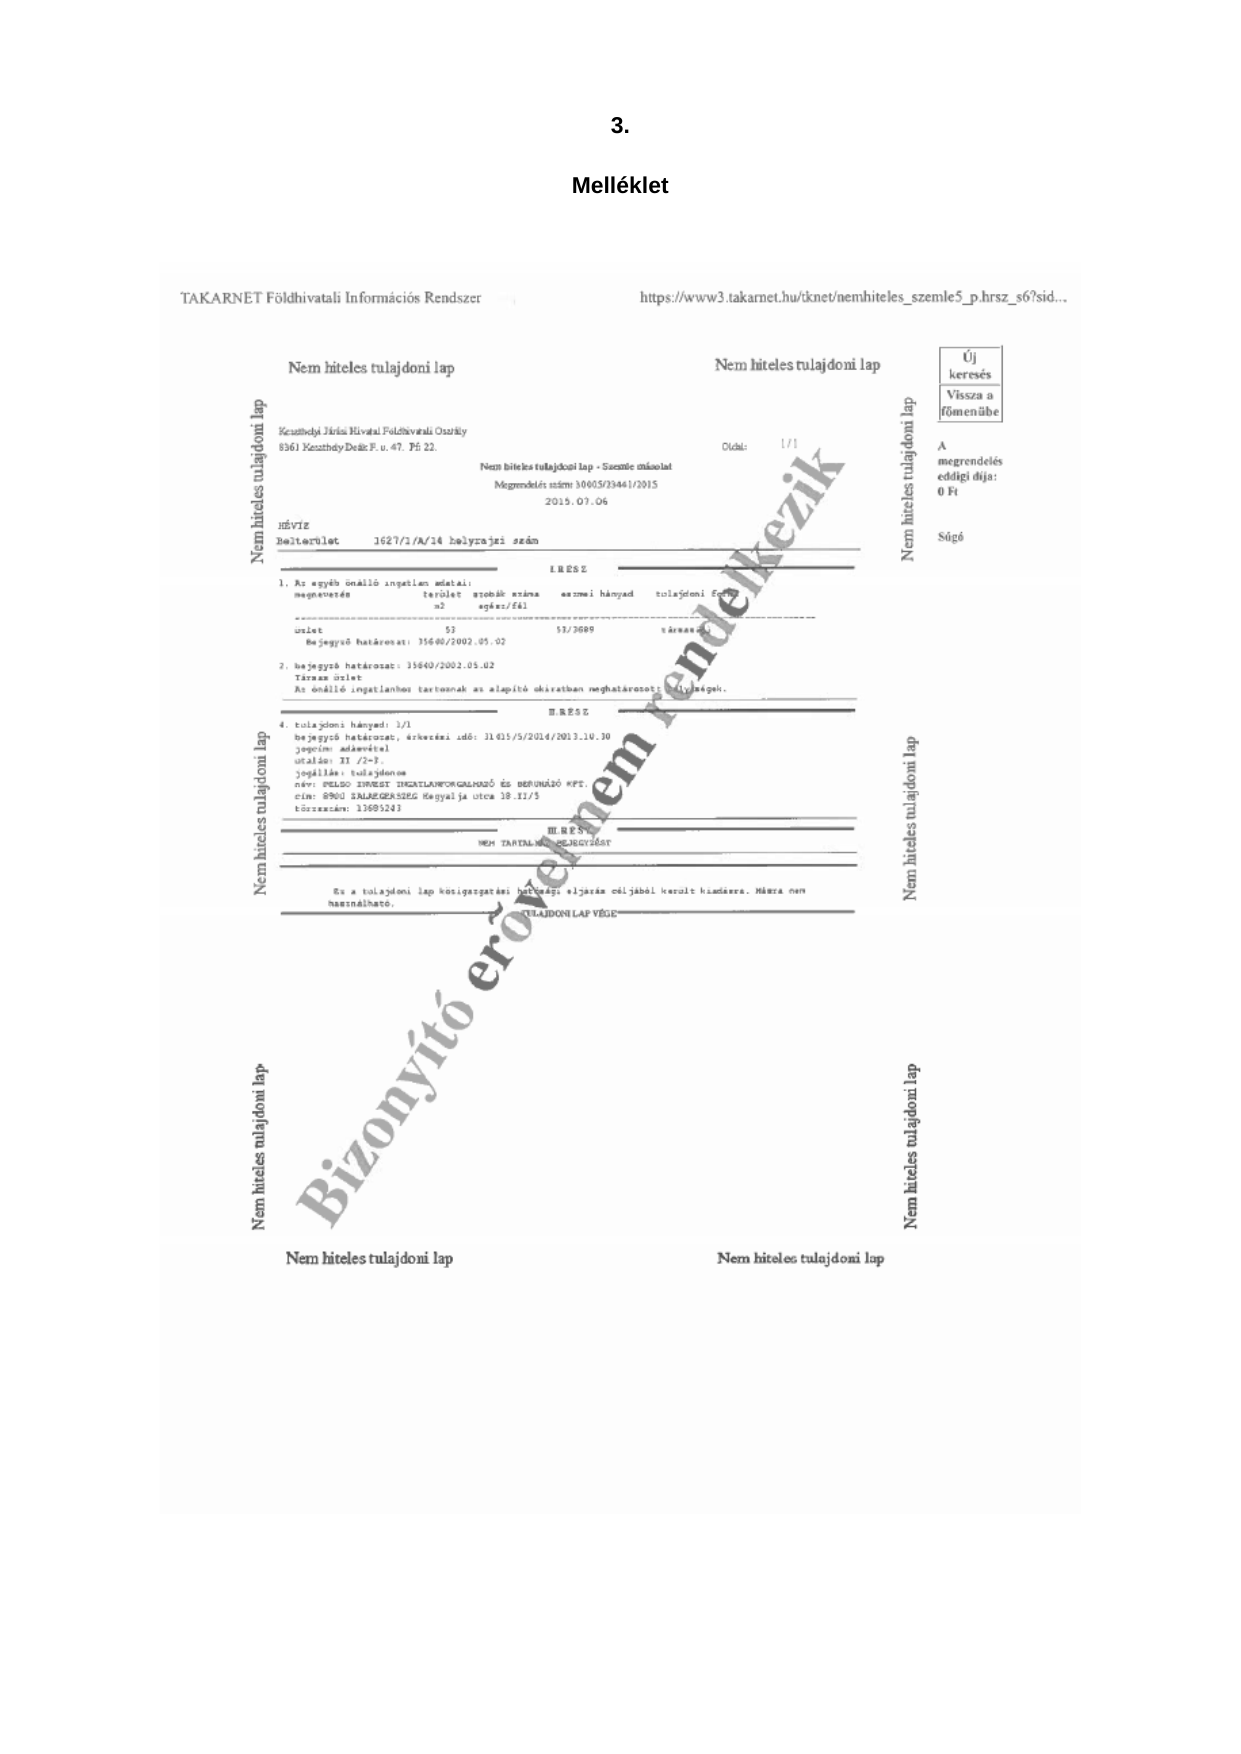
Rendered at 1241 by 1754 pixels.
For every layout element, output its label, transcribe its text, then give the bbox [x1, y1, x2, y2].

text Melléklet [159, 172, 1081, 198]
text 3. [159, 112, 1081, 138]
